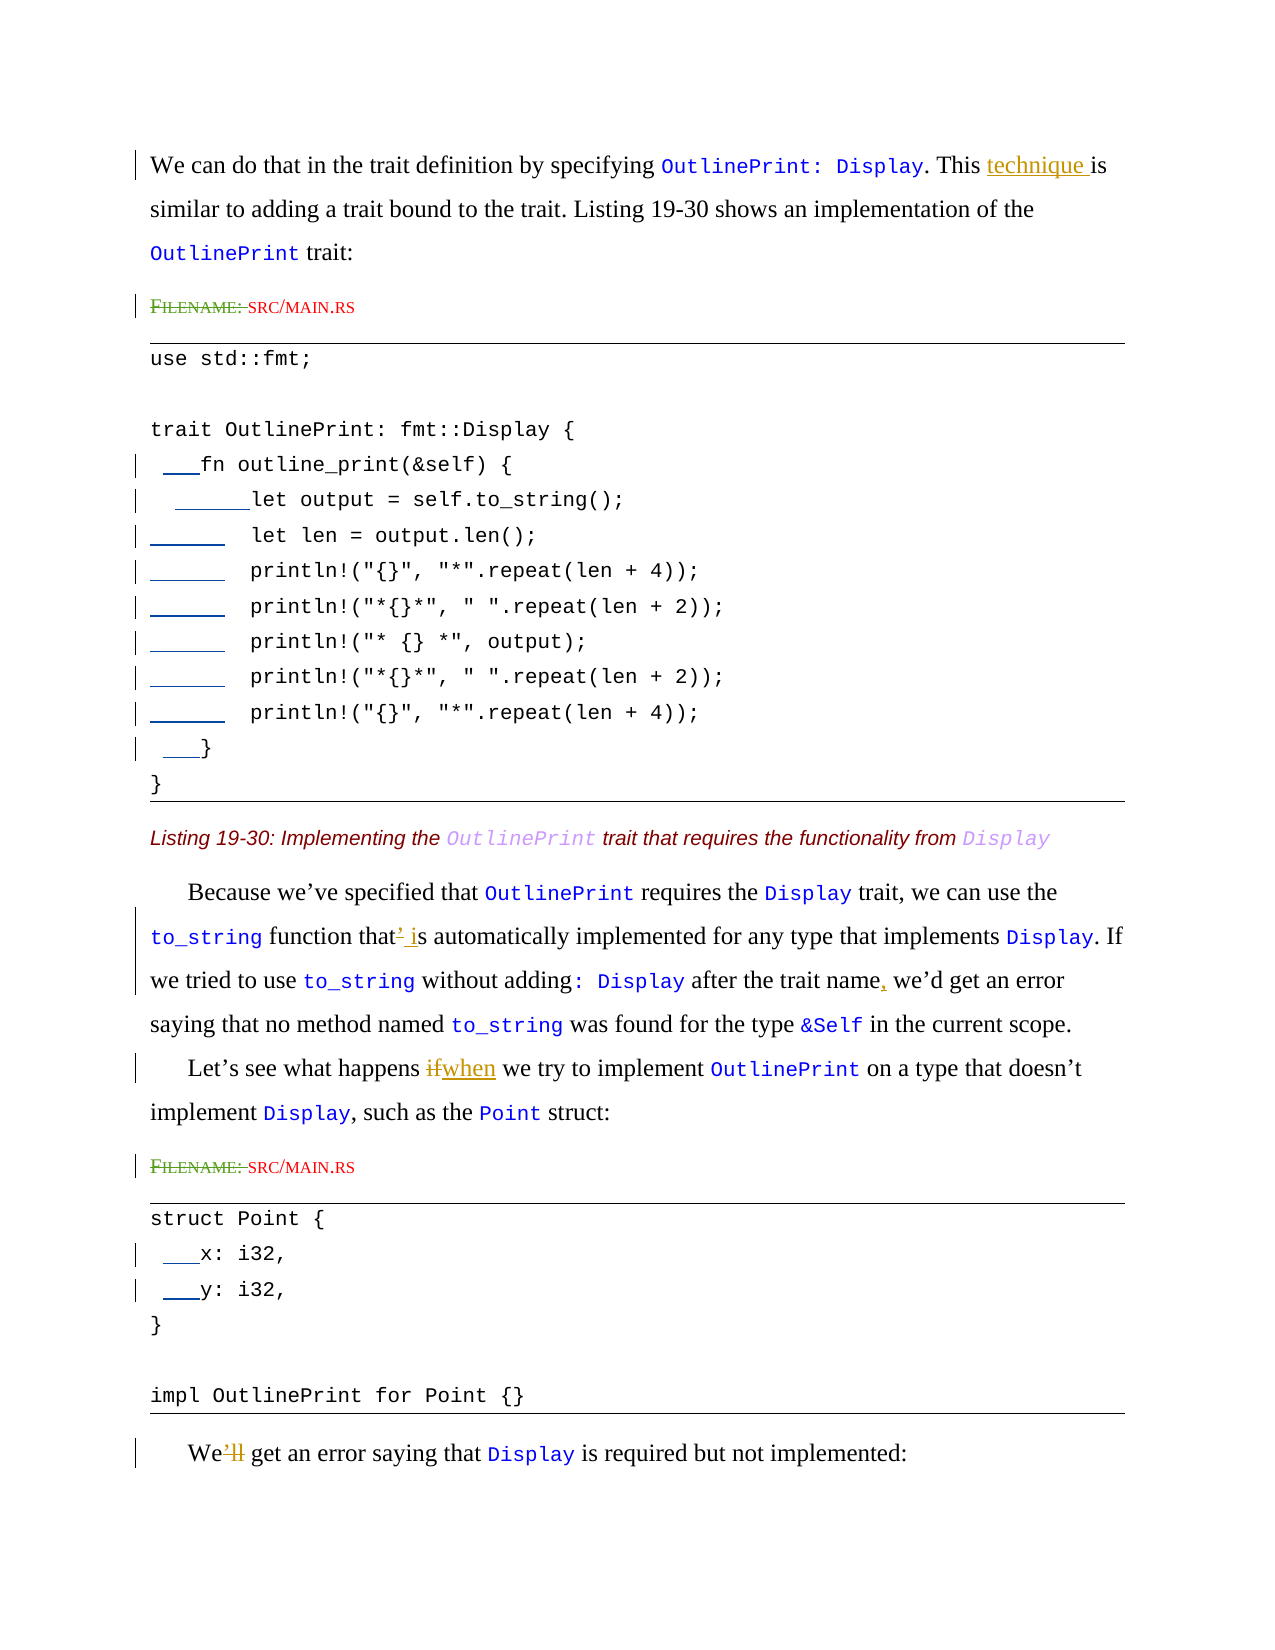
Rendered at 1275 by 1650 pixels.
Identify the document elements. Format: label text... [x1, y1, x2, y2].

text src/main.rs [150, 1154, 1125, 1178]
text println!("*{}*", " ".repeat(len + 2)); [150, 596, 1125, 619]
text } [150, 1314, 1125, 1338]
text println!("{}", "*".repeat(len + 4)); [150, 560, 1125, 584]
text println!("{}", "*".repeat(len + 4)); [150, 702, 1125, 726]
text struct Point { [150, 1204, 1125, 1232]
text use std::fmt; [150, 344, 1125, 371]
text } [150, 773, 1125, 801]
text let len = output.len(); [150, 525, 1125, 548]
text src/main.rs [150, 294, 1125, 318]
text y: i32, [150, 1279, 1125, 1302]
text trait OutlinePrint: fmt::Display { [150, 418, 1125, 442]
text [150, 150, 1125, 267]
text Because we’ve specified that OutlinePrint requires the Display trait, we can use the to_string function thats automatically implemented for any type that implements Display. If we tried to use to_string without adding: Display after the trait name we’d get an error saying that no method named to_string was found for the type &Self in the current scope. [150, 877, 1125, 1038]
text impl OutlinePrint for Point {} [150, 1385, 1125, 1413]
list Listing 19-30: Implementing the OutlinePrint trait that requires the functionality from Display [150, 826, 1125, 852]
text We get an error saying that Display is required but not implemented: [150, 1438, 1125, 1468]
text println!("* {} *", output); [150, 631, 1125, 655]
text let output = self.to_string(); [150, 489, 1125, 513]
text println!("*{}*", " ".repeat(len + 2)); [150, 666, 1125, 690]
text } [150, 737, 1125, 761]
text x: i32, [150, 1243, 1125, 1267]
text Let’s see what happens we try to implement OutlinePrint on a type that doesn’t implement Display, such as the Point struct: [150, 1053, 1125, 1127]
text fn outline_print(&self) { [150, 454, 1125, 478]
